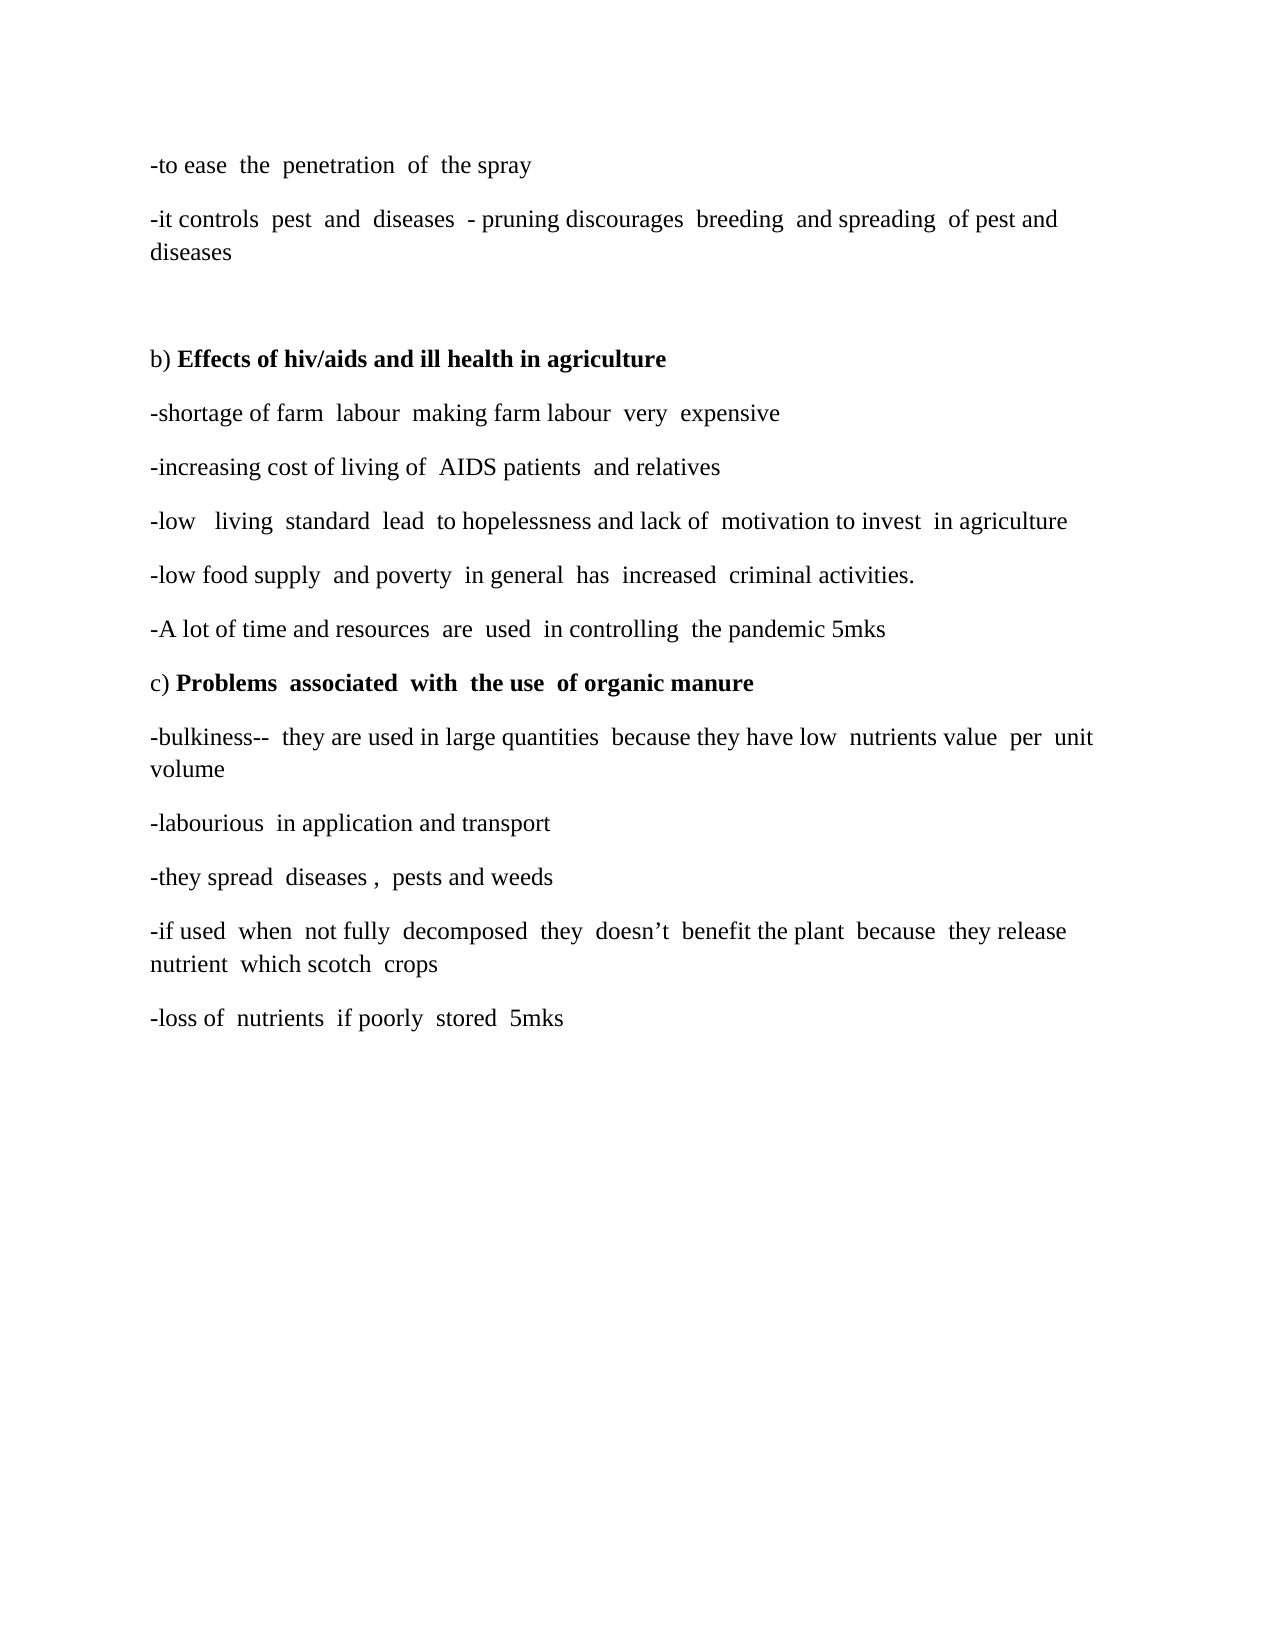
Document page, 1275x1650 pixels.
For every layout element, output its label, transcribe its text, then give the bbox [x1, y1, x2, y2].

text b) Effects of hiv/aids and ill health in agriculture [150, 344, 1125, 373]
text -they spread diseases , pests and weeds [150, 862, 1125, 891]
text -labourious in application and transport [150, 808, 1125, 837]
text -A lot of time and resources are used in controlling the pandemic 5mks [150, 614, 1125, 643]
text -loss of nutrients if poorly stored 5mks [150, 1003, 1125, 1032]
text c) Problems associated with the use of organic manure [150, 668, 1125, 696]
text -low food supply and poverty in general has increased criminal activities. [150, 560, 1125, 589]
text -to ease the penetration of the spray [150, 150, 1125, 179]
text -it controls pest and diseases - pruning discourages breeding and spreading of pest and diseases [150, 204, 1125, 266]
text -if used when not fully decomposed they doesn’t benefit the plant because they release nutrient which scotch crops [150, 916, 1125, 978]
text -increasing cost of living of AIDS patients and relatives [150, 452, 1125, 481]
text -shortage of farm labour making farm labour very expensive [150, 398, 1125, 427]
text -bulkiness-- they are used in large quantities because they have low nutrients value per unit volume [150, 722, 1125, 783]
text -low living standard lead to hopelessness and lack of motivation to invest in agriculture [150, 506, 1125, 535]
